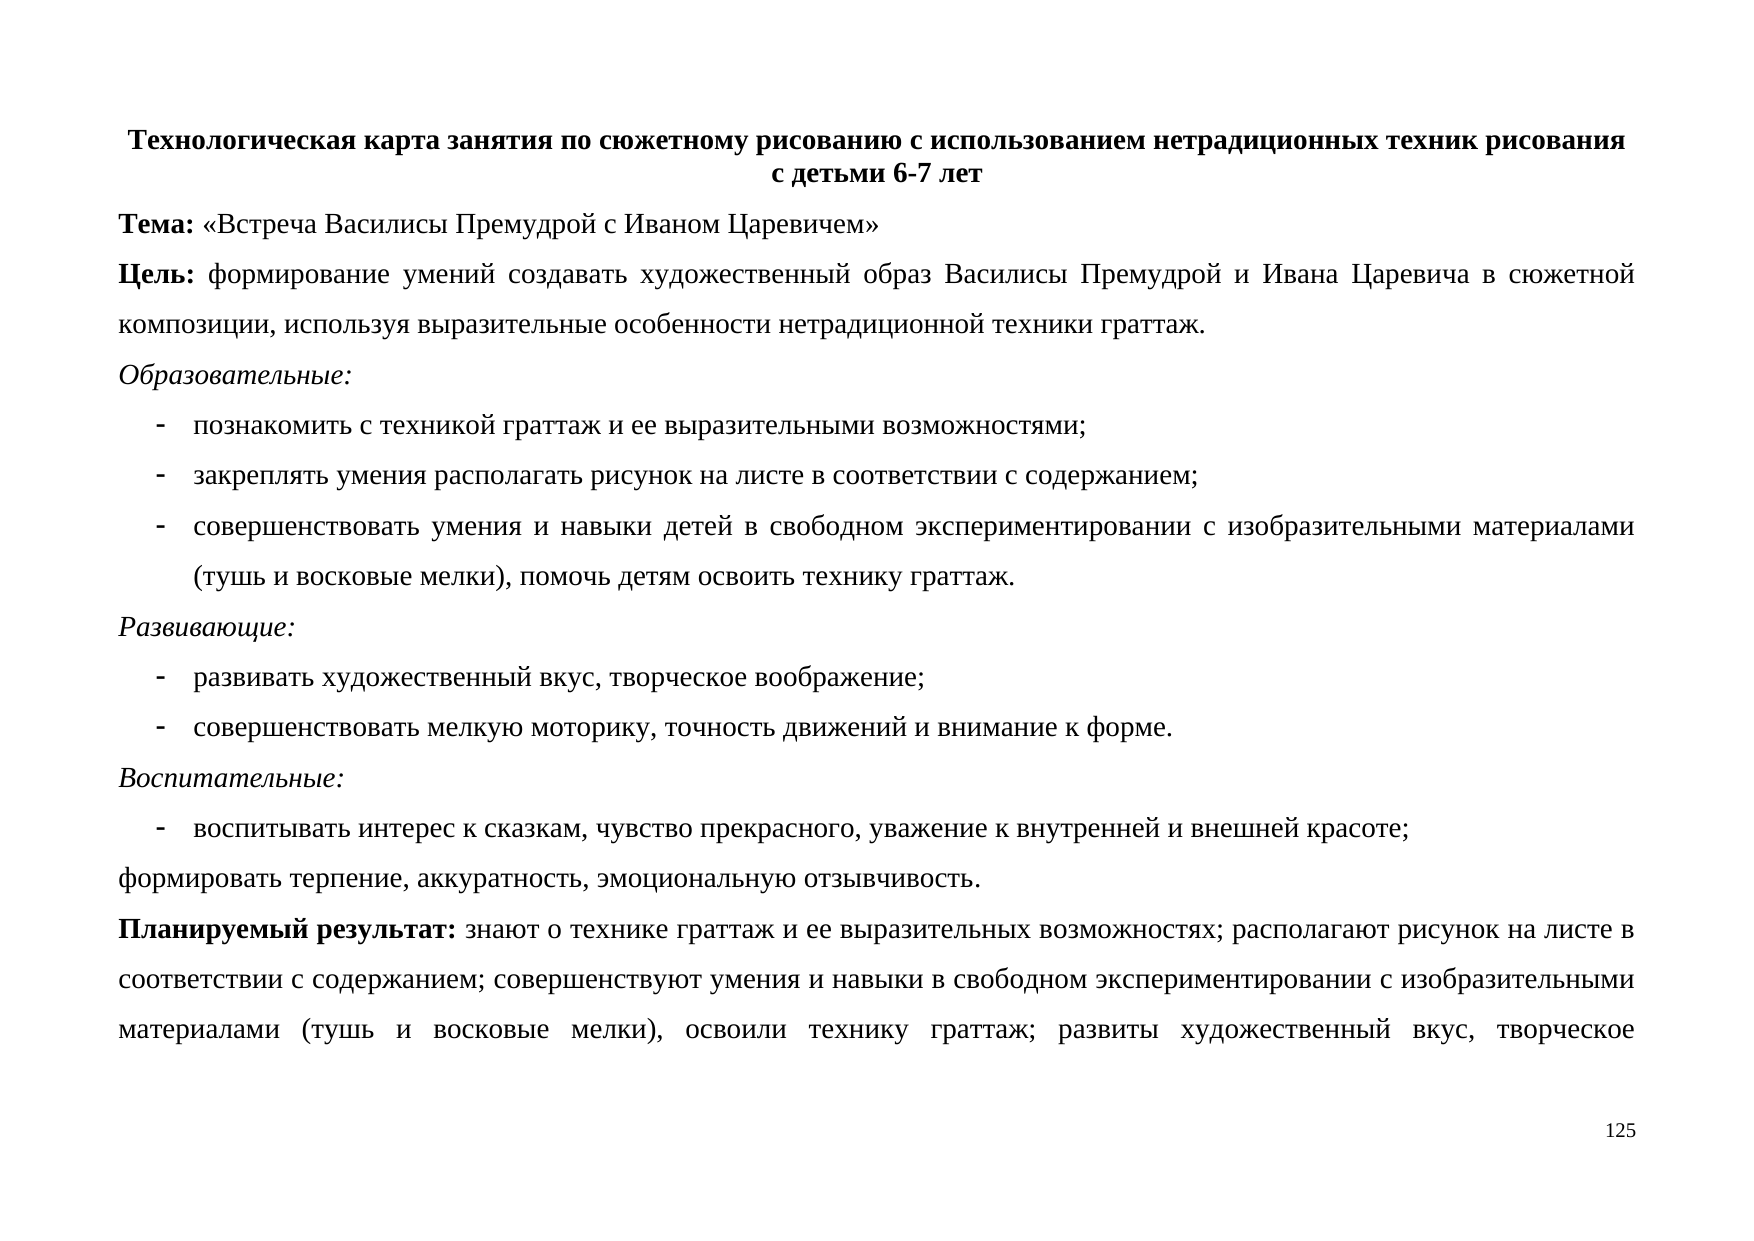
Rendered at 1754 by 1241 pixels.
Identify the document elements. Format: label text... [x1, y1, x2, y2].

text Развивающие: [118, 609, 1636, 642]
text формировать терпение, аккуратность, эмоциональную отзывчивость. [118, 861, 1636, 894]
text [118, 911, 1636, 1045]
list воспитывать интерес к сказкам, чувство прекрасного, уважение к внутренней и внешней красоте; [156, 810, 1636, 844]
list развивать художественный вкус, творческое воображение; [156, 659, 1636, 693]
text Цель: формирование умений создавать художественный образ Василисы Премудрой и Ивана Царевича в сюжетной композиции, используя выразительные особенности нетрадиционной техники граттаж. [118, 256, 1636, 340]
list познакомить с техникой граттаж и ее выразительными возможностями; [156, 407, 1636, 441]
text Образовательные: [118, 357, 1636, 390]
list закреплять умения располагать рисунок на листе в соответствии с содержанием; [156, 457, 1636, 491]
text Воспитательные: [118, 760, 1636, 793]
list совершенствовать мелкую моторику, точность движений и внимание к форме. [156, 709, 1636, 743]
text Тема: «Встреча Василисы Премудрой с Иваном Царевичем» [118, 206, 1636, 239]
list совершенствовать умения и навыки детей в свободном экспериментировании с изобразительными материалами (тушь и восковые мелки), помочь детям освоить технику граттаж. [156, 508, 1636, 592]
text Технологическая карта занятия по сюжетному рисованию с использованием нетрадиционных техник рисования с детьми 6-7 лет [118, 122, 1636, 189]
